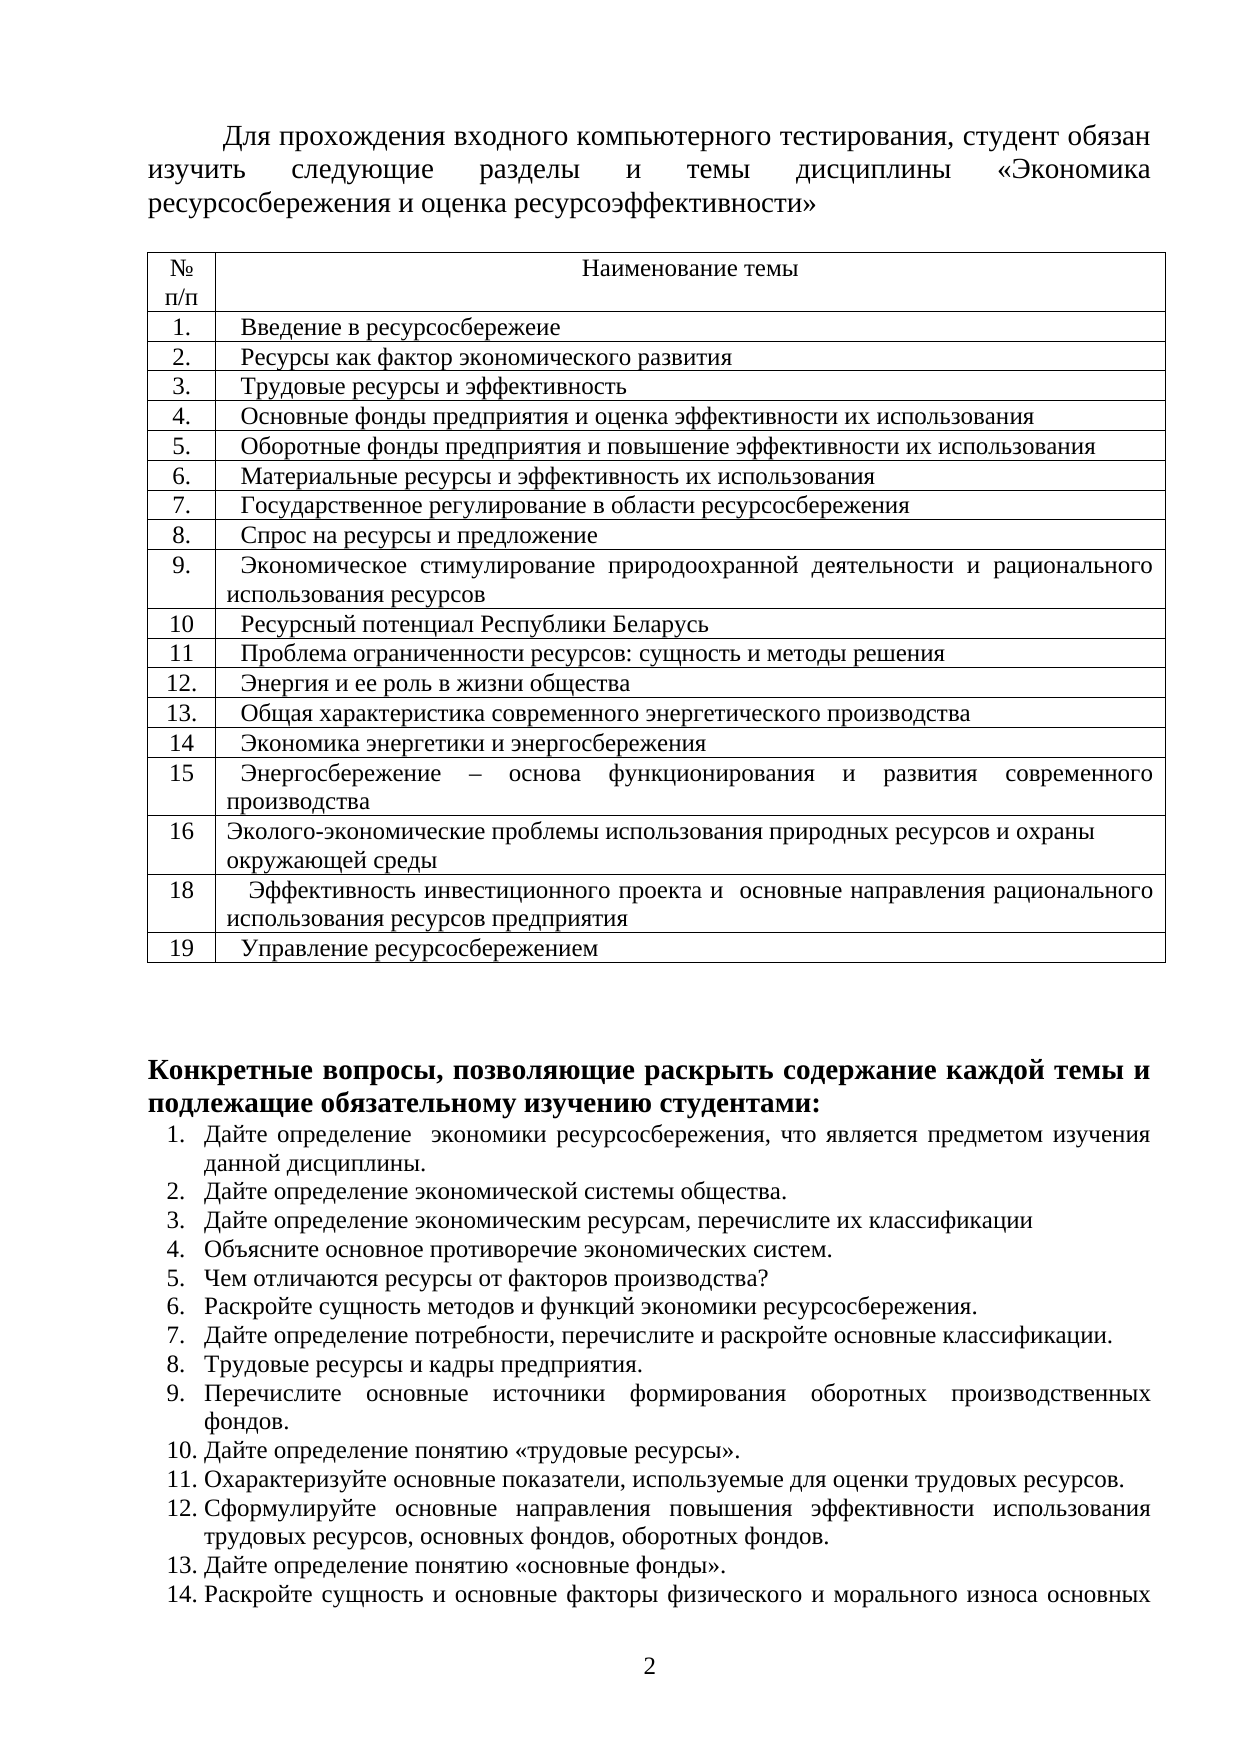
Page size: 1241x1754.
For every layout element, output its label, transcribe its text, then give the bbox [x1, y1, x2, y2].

table_cell Эффективность инвестиционного проекта и основные направления рационального использования ресурсов предприятия [216, 875, 1165, 932]
list Дайте определение экономики ресурсосбережения, что является предметом изучения данной дисциплины. [166, 1119, 1152, 1176]
table_cell Экономика энергетики и энергосбережения [216, 728, 1165, 757]
table_cell 12. [148, 668, 215, 697]
table_cell 9. [148, 550, 215, 608]
table_cell Материальные ресурсы и эффективность их использования [216, 461, 1165, 489]
table_cell 6. [148, 461, 215, 489]
text Для прохождения входного компьютерного тестирования, студент обязан изучить следующие разделы и темы дисциплины «Экономика ресурсосбережения и оценка ресурсоэффективности» [148, 118, 1152, 219]
list Сформулируйте основные направления повышения эффективности использования трудовых ресурсов, основных фондов, оборотных фондов. [166, 1493, 1152, 1550]
table_cell 10 [148, 609, 215, 637]
table_cell 13. [148, 698, 215, 727]
table_cell 19 [148, 933, 215, 962]
table_cell Государственное регулирование в области ресурсосбережения [216, 491, 1165, 519]
table_cell Проблема ограниченности ресурсов: сущность и методы решения [216, 639, 1165, 667]
table_cell 15 [148, 758, 215, 815]
table_cell 5. [148, 431, 215, 460]
table_cell Управление ресурсосбережением [216, 933, 1165, 962]
table_cell Ресурсный потенциал Республики Беларусь [216, 609, 1165, 637]
table_cell 11 [148, 639, 215, 667]
table_header № п/п [148, 253, 215, 311]
table_header Наименование темы [216, 253, 1165, 311]
list Перечислите основные источники формирования оборотных производственных фондов. [166, 1378, 1152, 1435]
table_cell Энергия и ее роль в жизни общества [216, 668, 1165, 697]
table_cell Ресурсы как фактор экономического развития [216, 342, 1165, 370]
table_cell Введение в ресурсосбережеие [216, 312, 1165, 341]
table_cell Энергосбережение – основа функционирования и развития современного производства [216, 758, 1165, 815]
table_cell Эколого-экономические проблемы использования природных ресурсов и охраны окружающей среды [216, 816, 1165, 874]
list Дайте определение экономической системы общества. [166, 1176, 1152, 1205]
list Охарактеризуйте основные показатели, используемые для оценки трудовых ресурсов. [166, 1464, 1152, 1493]
table_cell 1. [148, 312, 215, 341]
list Дайте определение понятию «трудовые ресурсы». [166, 1435, 1152, 1464]
table_cell 14 [148, 728, 215, 757]
table_cell Общая характеристика современного энергетического производства [216, 698, 1165, 727]
table_cell 8. [148, 520, 215, 549]
table_cell Экономическое стимулирование природоохранной деятельности и рационального использования ресурсов [216, 550, 1165, 608]
list Трудовые ресурсы и кадры предприятия. [166, 1349, 1152, 1378]
table_cell Трудовые ресурсы и эффективность [216, 371, 1165, 400]
table_cell Спрос на ресурсы и предложение [216, 520, 1165, 549]
table_cell 18 [148, 875, 215, 932]
list Дайте определение потребности, перечислите и раскройте основные классификации. [166, 1320, 1152, 1349]
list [166, 1579, 1152, 1608]
table_cell Основные фонды предприятия и оценка эффективности их использования [216, 401, 1165, 430]
table_cell Оборотные фонды предприятия и повышение эффективности их использования [216, 431, 1165, 460]
table_cell 3. [148, 371, 215, 400]
text Конкретные вопросы, позволяющие раскрыть содержание каждой темы и подлежащие обязательному изучению студентами: [148, 1052, 1152, 1119]
list Дайте определение понятию «основные фонды». [166, 1550, 1152, 1579]
list Дайте определение экономическим ресурсам, перечислите их классификации [166, 1205, 1152, 1234]
list Чем отличаются ресурсы от факторов производства? [166, 1263, 1152, 1291]
table_cell 16 [148, 816, 215, 874]
table_cell 2. [148, 342, 215, 370]
table_cell 7. [148, 491, 215, 519]
list Раскройте сущность методов и функций экономики ресурсосбережения. [166, 1291, 1152, 1320]
list Объясните основное противоречие экономических систем. [166, 1234, 1152, 1263]
table_cell 4. [148, 401, 215, 430]
